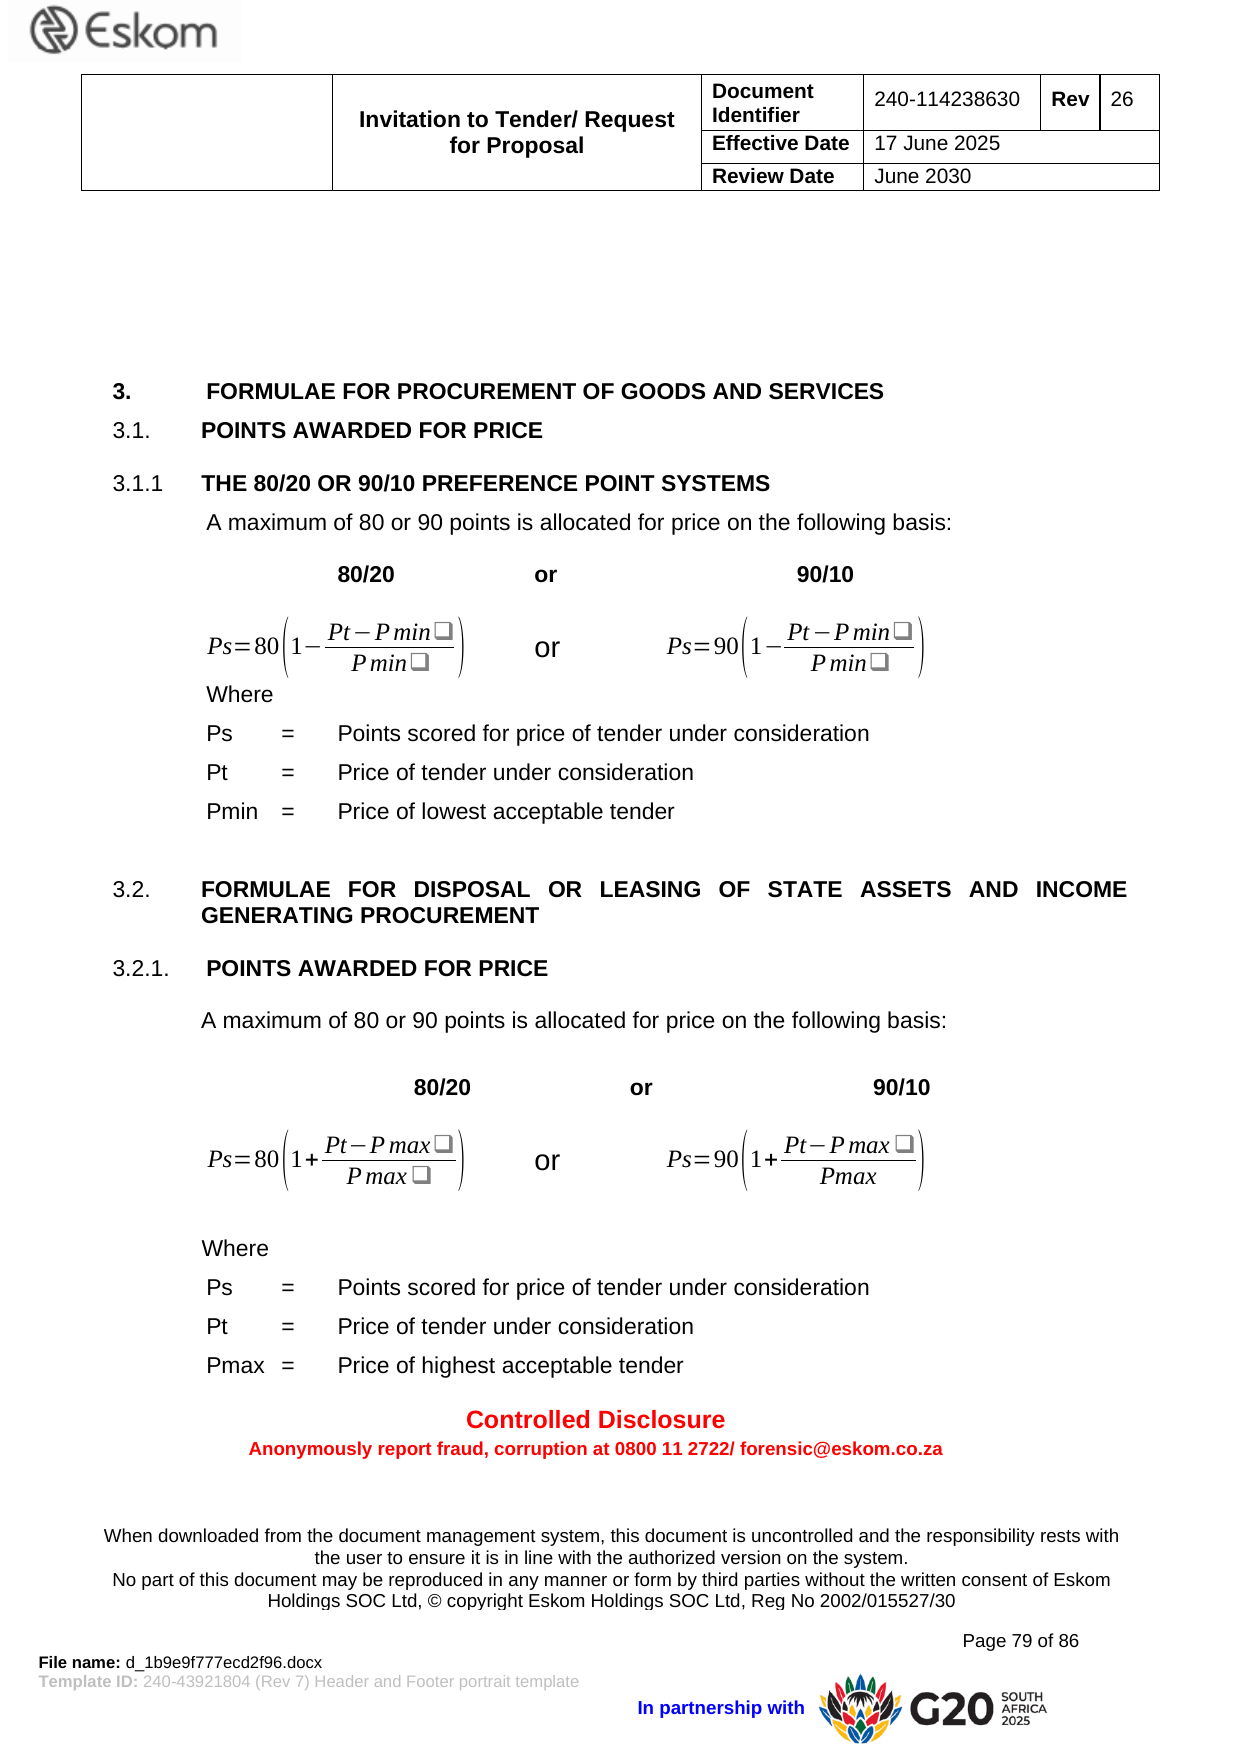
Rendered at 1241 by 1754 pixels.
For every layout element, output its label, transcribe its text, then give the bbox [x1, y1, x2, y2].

text A maximum of 80 or 90 points is allocated for price on the following basis: [201, 1007, 1128, 1034]
text Where [112, 1235, 1128, 1261]
text A maximum of 80 or 90 points is allocated for price on the following basis: [112, 509, 1128, 535]
text 80/20 or 90/10 [112, 561, 1128, 588]
text Pt = Price of tender under consideration [112, 1313, 1128, 1339]
text Ps = Points scored for price of tender under consideration [112, 720, 1128, 747]
text 3.1.1 THE 80/20 OR 90/10 PREFERENCE POINT SYSTEMS [112, 470, 1128, 496]
list FORMULAE FOR PROCUREMENT OF GOODS AND SERVICES [112, 378, 1128, 404]
text Pt = Price of tender under consideration [112, 759, 1128, 786]
text Pmax = Price of highest acceptable tender [112, 1352, 1128, 1378]
text 80/20 or 90/10 [112, 1074, 1128, 1101]
text Ps = Points scored for price of tender under consideration [112, 1274, 1128, 1300]
text or [112, 1127, 1128, 1194]
text Pmin = Price of lowest acceptable tender [112, 798, 1128, 824]
picture [818, 1673, 1051, 1744]
list FORMULAE FOR DISPOSAL OR LEASING OF STATE ASSETS AND INCOME GENERATING PROCUREMENT [112, 876, 1128, 928]
text or [112, 614, 1128, 681]
list POINTS AWARDED FOR PRICE [112, 955, 1128, 981]
list POINTS AWARDED FOR PRICE [112, 417, 1128, 443]
text Where [112, 681, 1128, 708]
